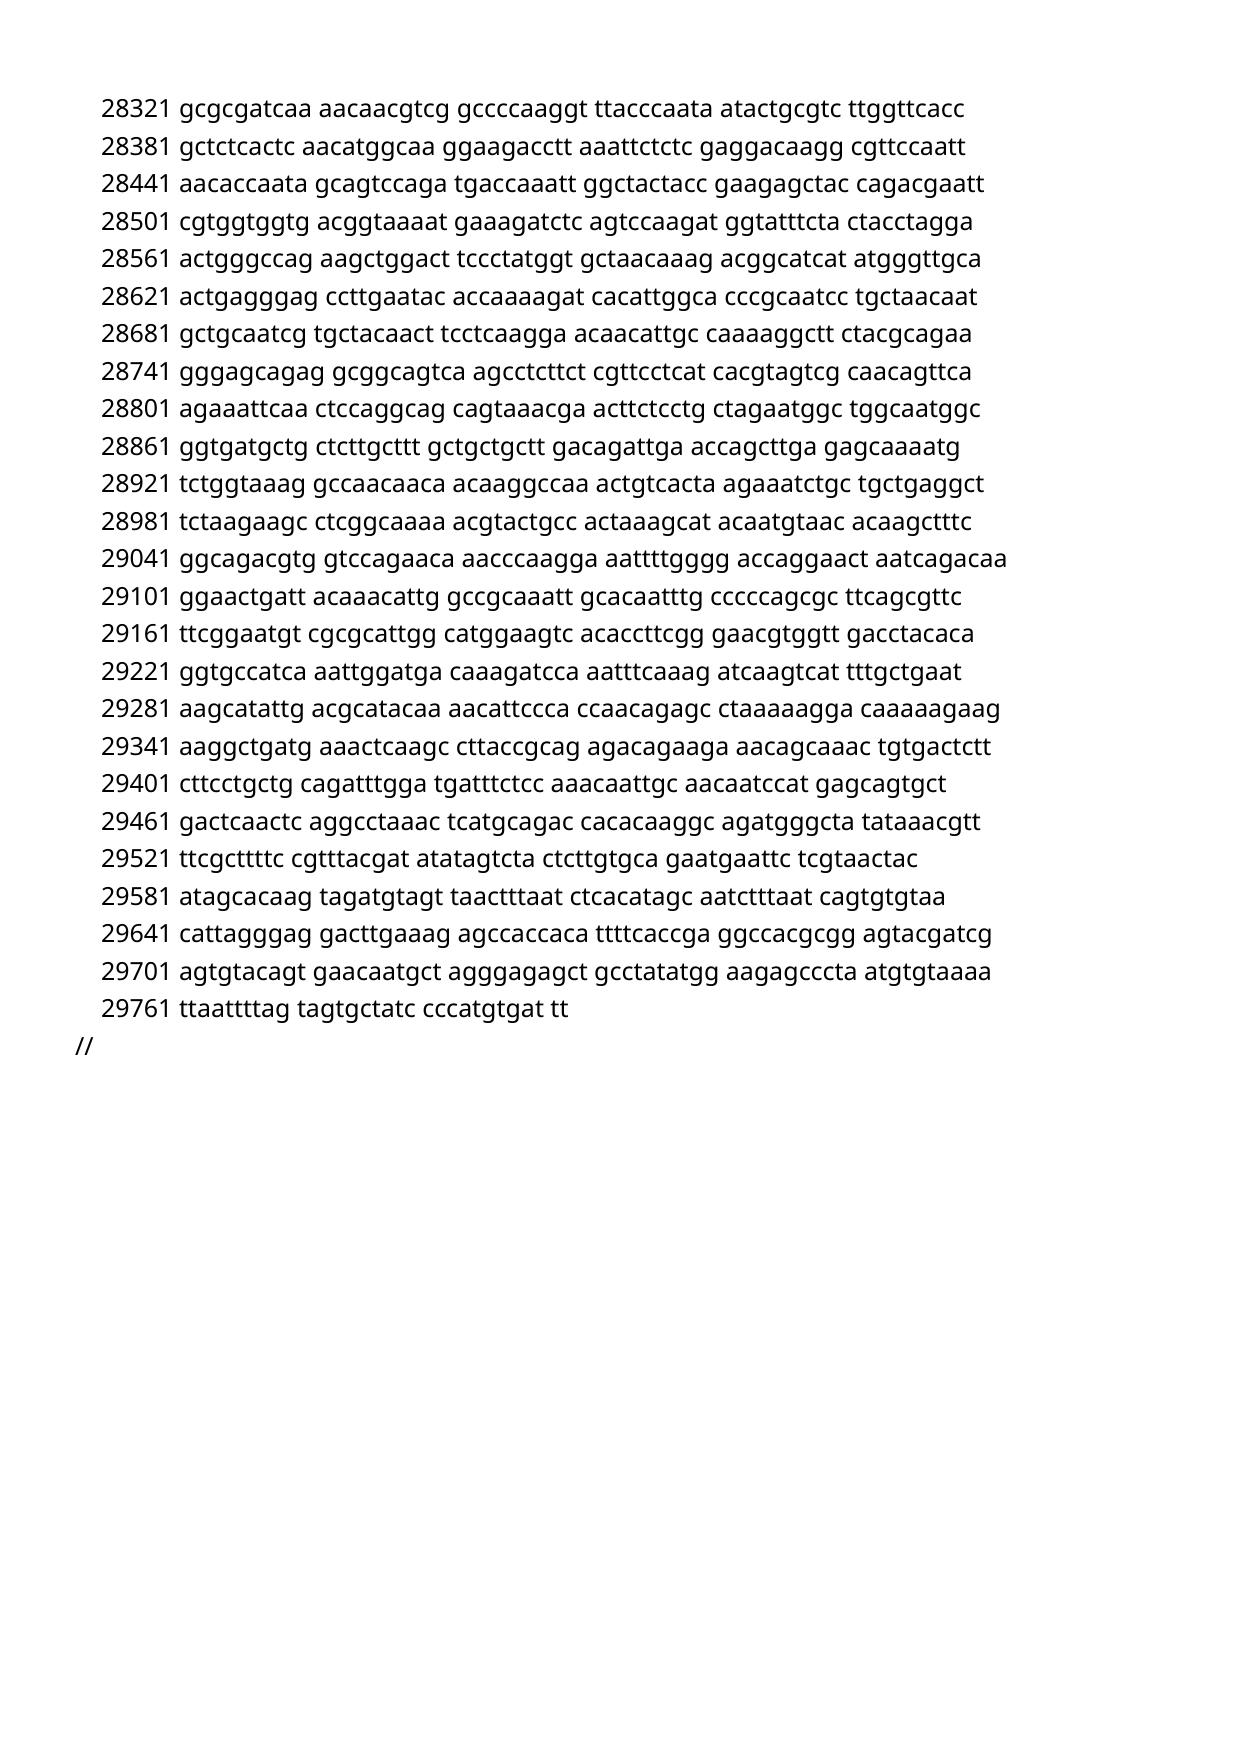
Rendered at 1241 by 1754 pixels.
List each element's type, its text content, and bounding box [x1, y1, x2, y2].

text 28501 cgtggtggtg acggtaaaat gaaagatctc agtccaagat ggtatttcta ctacctagga [75, 202, 1165, 239]
text 29041 ggcagacgtg gtccagaaca aacccaagga aattttgggg accaggaact aatcagacaa [75, 539, 1165, 577]
text 29701 agtgtacagt gaacaatgct agggagagct gcctatatgg aagagcccta atgtgtaaaa [75, 952, 1165, 989]
text 29281 aagcatattg acgcatacaa aacattccca ccaacagagc ctaaaaagga caaaaagaag [75, 689, 1165, 727]
text 29581 atagcacaag tagatgtagt taactttaat ctcacatagc aatctttaat cagtgtgtaa [75, 877, 1165, 914]
text 29461 gactcaactc aggcctaaac tcatgcagac cacacaaggc agatgggcta tataaacgtt [75, 802, 1165, 839]
text 28321 gcgcgatcaa aacaacgtcg gccccaaggt ttacccaata atactgcgtc ttggttcacc [75, 89, 1165, 127]
text 29401 cttcctgctg cagatttgga tgatttctcc aaacaattgc aacaatccat gagcagtgct [75, 764, 1165, 802]
text 29341 aaggctgatg aaactcaagc cttaccgcag agacagaaga aacagcaaac tgtgactctt [75, 727, 1165, 764]
text 28741 gggagcagag gcggcagtca agcctcttct cgttcctcat cacgtagtcg caacagttca [75, 352, 1165, 389]
text 28381 gctctcactc aacatggcaa ggaagacctt aaattctctc gaggacaagg cgttccaatt [75, 127, 1165, 164]
text 28861 ggtgatgctg ctcttgcttt gctgctgctt gacagattga accagcttga gagcaaaatg [75, 427, 1165, 464]
text 28981 tctaagaagc ctcggcaaaa acgtactgcc actaaagcat acaatgtaac acaagctttc [75, 502, 1165, 539]
text 28561 actgggccag aagctggact tccctatggt gctaacaaag acggcatcat atgggttgca [75, 239, 1165, 277]
text 29221 ggtgccatca aattggatga caaagatcca aatttcaaag atcaagtcat tttgctgaat [75, 652, 1165, 689]
text 28681 gctgcaatcg tgctacaact tcctcaagga acaacattgc caaaaggctt ctacgcagaa [75, 314, 1165, 352]
text 29521 ttcgcttttc cgtttacgat atatagtcta ctcttgtgca gaatgaattc tcgtaactac [75, 839, 1165, 877]
text 29101 ggaactgatt acaaacattg gccgcaaatt gcacaatttg cccccagcgc ttcagcgttc [75, 577, 1165, 614]
text 28921 tctggtaaag gccaacaaca acaaggccaa actgtcacta agaaatctgc tgctgaggct [75, 464, 1165, 502]
text // [75, 1027, 1165, 1064]
text 28621 actgagggag ccttgaatac accaaaagat cacattggca cccgcaatcc tgctaacaat [75, 277, 1165, 314]
text 29761 ttaattttag tagtgctatc cccatgtgat tt [75, 989, 1165, 1027]
text 28441 aacaccaata gcagtccaga tgaccaaatt ggctactacc gaagagctac cagacgaatt [75, 164, 1165, 202]
text 29641 cattagggag gacttgaaag agccaccaca ttttcaccga ggccacgcgg agtacgatcg [75, 914, 1165, 952]
text 28801 agaaattcaa ctccaggcag cagtaaacga acttctcctg ctagaatggc tggcaatggc [75, 389, 1165, 427]
text 29161 ttcggaatgt cgcgcattgg catggaagtc acaccttcgg gaacgtggtt gacctacaca [75, 614, 1165, 652]
